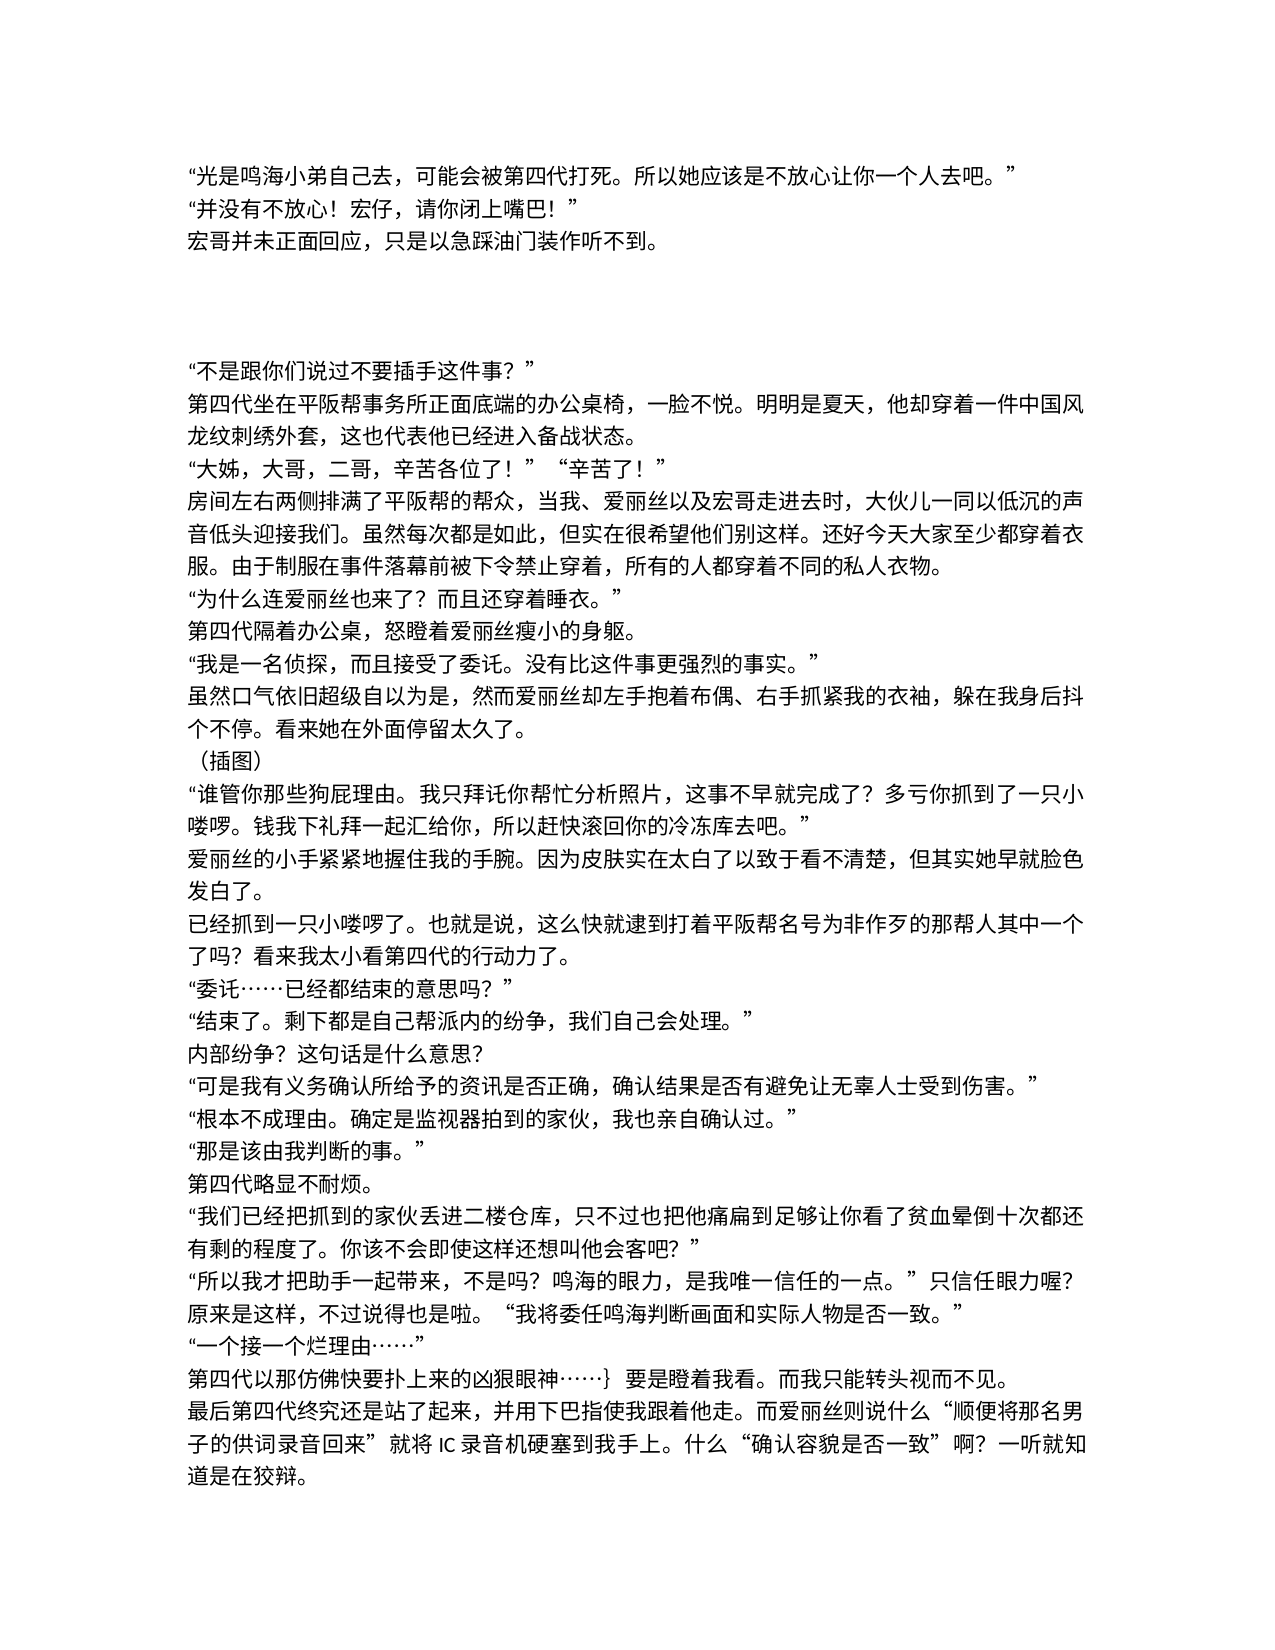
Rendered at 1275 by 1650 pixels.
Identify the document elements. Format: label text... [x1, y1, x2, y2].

text “一个接一个烂理由……” [187, 1329, 1087, 1361]
text 第四代坐在平阪帮事务所正面底端的办公桌椅，一脸不悦。明明是夏天，他却穿着一件中国风龙纹刺绣外套，这也代表他已经进入备战状态。 [187, 386, 1087, 451]
text “为什么连爱丽丝也来了？而且还穿着睡衣。” [187, 581, 1087, 614]
text “光是鸣海小弟自己去，可能会被第四代打死。所以她应该是不放心让你一个人去吧。” [187, 159, 1087, 191]
text 已经抓到一只小喽啰了。也就是说，这么快就逮到打着平阪帮名号为非作歹的那帮人其中一个了吗？看来我太小看第四代的行动力了。 [187, 906, 1087, 971]
text “我是一名侦探，而且接受了委讬。没有比这件事更强烈的事实。” [187, 646, 1087, 679]
text “那是该由我判断的事。” [187, 1134, 1087, 1166]
text 第四代略显不耐烦。 [187, 1166, 1087, 1199]
text “我们已经把抓到的家伙丢进二楼仓库，只不过也把他痛扁到足够让你看了贫血晕倒十次都还有剩的程度了。你该不会即使这样还想叫他会客吧？” [187, 1199, 1087, 1264]
text 爱丽丝的小手紧紧地握住我的手腕。因为皮肤实在太白了以致于看不清楚，但其实她早就脸色发白了。 [187, 841, 1087, 906]
text 第四代以那仿佛快要扑上来的凶狠眼神……｝要是瞪着我看。而我只能转头视而不见。 [187, 1361, 1087, 1394]
text 内部纷争？这句话是什么意思？ [187, 1036, 1087, 1069]
text “根本不成理由。确定是监视器拍到的家伙，我也亲自确认过。” [187, 1101, 1087, 1134]
text “大姊，大哥，二哥，辛苦各位了！”“辛苦了！” [187, 451, 1087, 484]
text “并没有不放心！宏仔，请你闭上嘴巴！” [187, 191, 1087, 224]
text 最后第四代终究还是站了起来，并用下巴指使我跟着他走。而爱丽丝则说什么“顺便将那名男子的供词录音回来”就将IC录音机硬塞到我手上。什么“确认容貌是否一致”啊？一听就知道是在狡辩。 [187, 1394, 1087, 1491]
text （插图） [187, 744, 1087, 776]
text “所以我才把助手一起带来，不是吗？鸣海的眼力，是我唯一信任的一点。”只信任眼力喔？原来是这样，不过说得也是啦。“我将委任鸣海判断画面和实际人物是否一致。” [187, 1264, 1087, 1329]
text “可是我有义务确认所给予的资讯是否正确，确认结果是否有避免让无辜人士受到伤害。” [187, 1069, 1087, 1101]
text 第四代隔着办公桌，怒瞪着爱丽丝瘦小的身躯。 [187, 614, 1087, 646]
text “结束了。剩下都是自己帮派内的纷争，我们自己会处理。” [187, 1004, 1087, 1036]
text 宏哥并未正面回应，只是以急踩油门装作听不到。 [187, 224, 1087, 256]
text 虽然口气依旧超级自以为是，然而爱丽丝却左手抱着布偶、右手抓紧我的衣袖，躲在我身后抖个不停。看来她在外面停留太久了。 [187, 679, 1087, 744]
text “委讬……已经都结束的意思吗？” [187, 971, 1087, 1004]
text “谁管你那些狗屁理由。我只拜讬你帮忙分析照片，这事不早就完成了？多亏你抓到了一只小喽啰。钱我下礼拜一起汇给你，所以赶快滚回你的冷冻库去吧。” [187, 776, 1087, 841]
text 房间左右两侧排满了平阪帮的帮众，当我、爱丽丝以及宏哥走进去时，大伙儿一同以低沉的声音低头迎接我们。虽然每次都是如此，但实在很希望他们别这样。还好今天大家至少都穿着衣服。由于制服在事件落幕前被下令禁止穿着，所有的人都穿着不同的私人衣物。 [187, 484, 1087, 581]
text “不是跟你们说过不要插手这件事？” [187, 354, 1087, 386]
